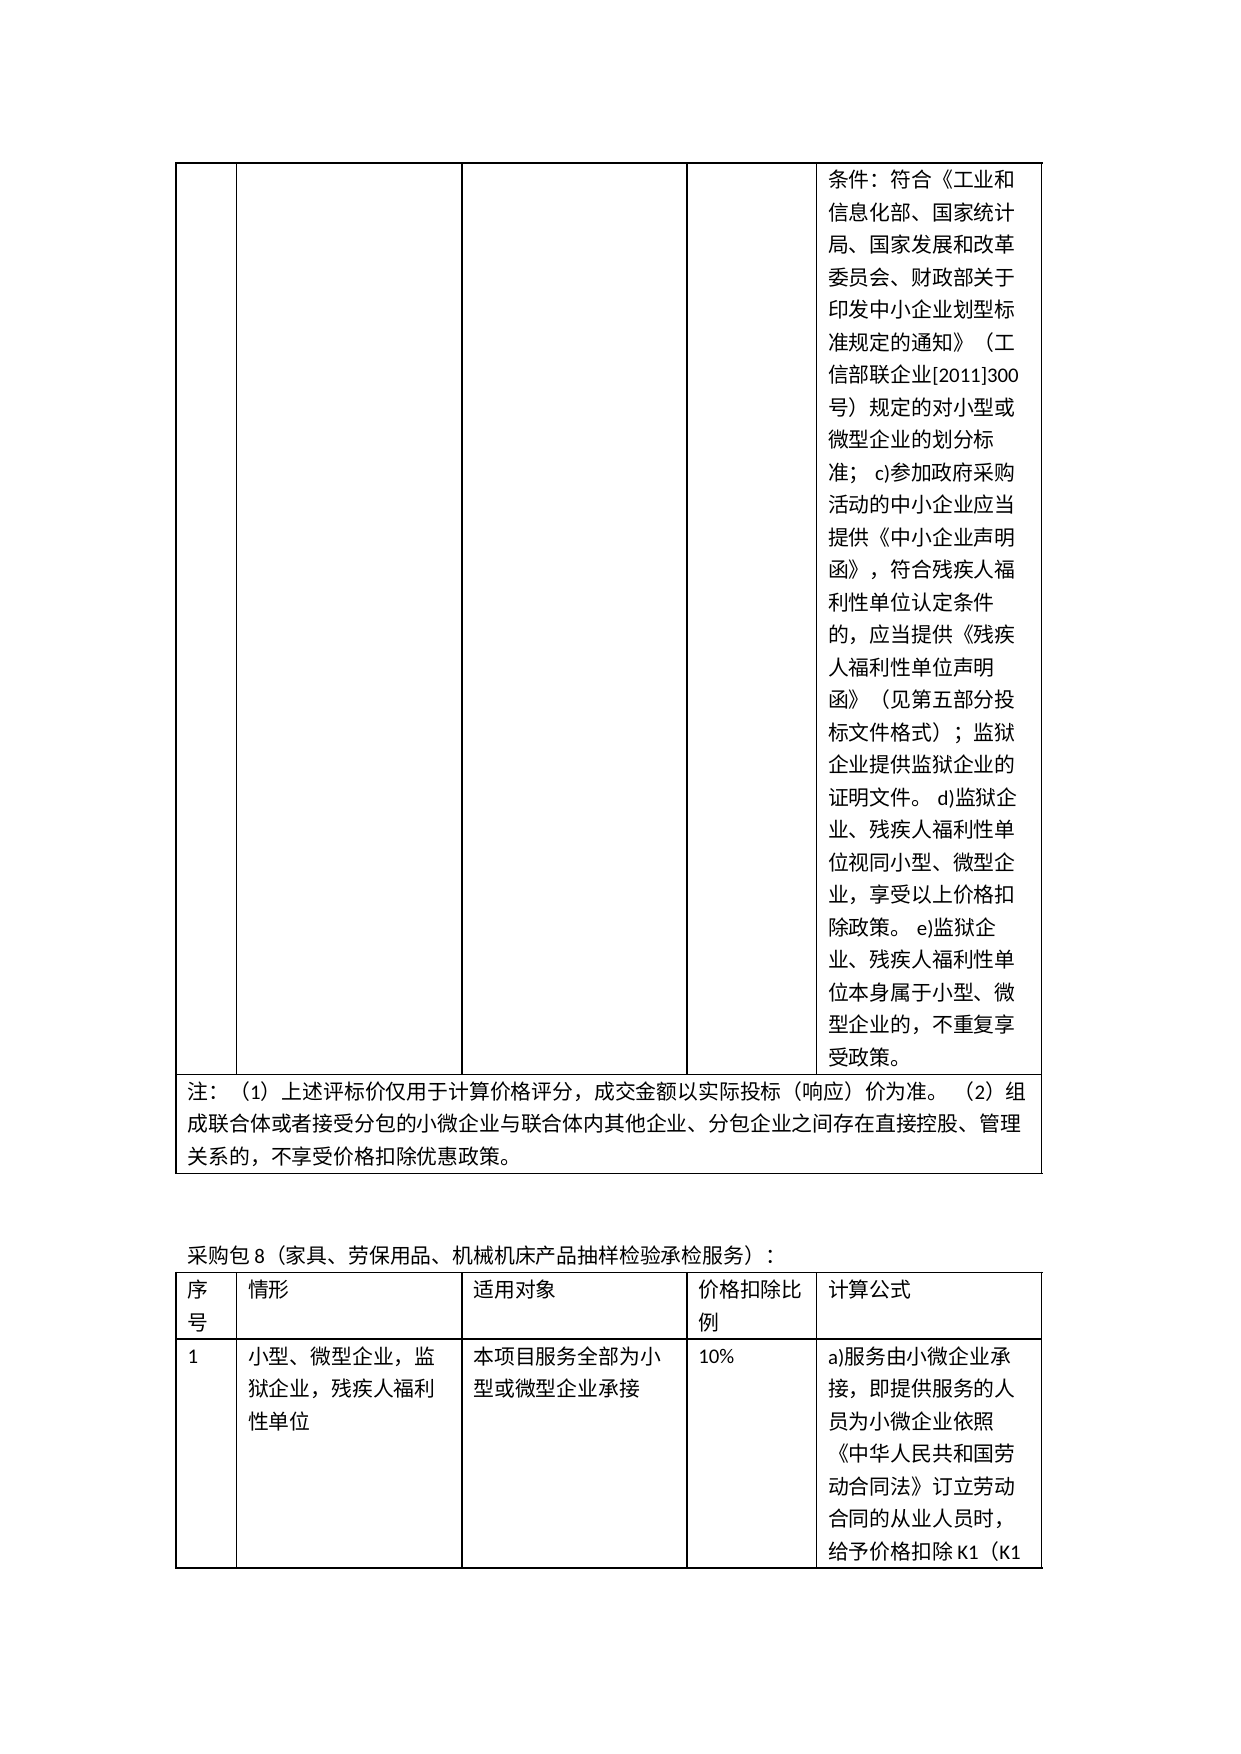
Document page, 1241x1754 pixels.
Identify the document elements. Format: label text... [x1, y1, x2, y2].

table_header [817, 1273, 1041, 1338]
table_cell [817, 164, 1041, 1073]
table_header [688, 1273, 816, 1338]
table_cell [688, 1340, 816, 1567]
text 采购包8（家具、劳保用品、机械机床产品抽样检验承检服务）： [187, 1239, 1053, 1272]
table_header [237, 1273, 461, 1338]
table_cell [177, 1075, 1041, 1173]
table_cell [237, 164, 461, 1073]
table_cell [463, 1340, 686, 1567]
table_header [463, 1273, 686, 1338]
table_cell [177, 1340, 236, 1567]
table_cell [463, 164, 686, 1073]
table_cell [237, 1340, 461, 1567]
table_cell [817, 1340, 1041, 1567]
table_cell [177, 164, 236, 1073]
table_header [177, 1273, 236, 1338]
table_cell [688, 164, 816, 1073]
